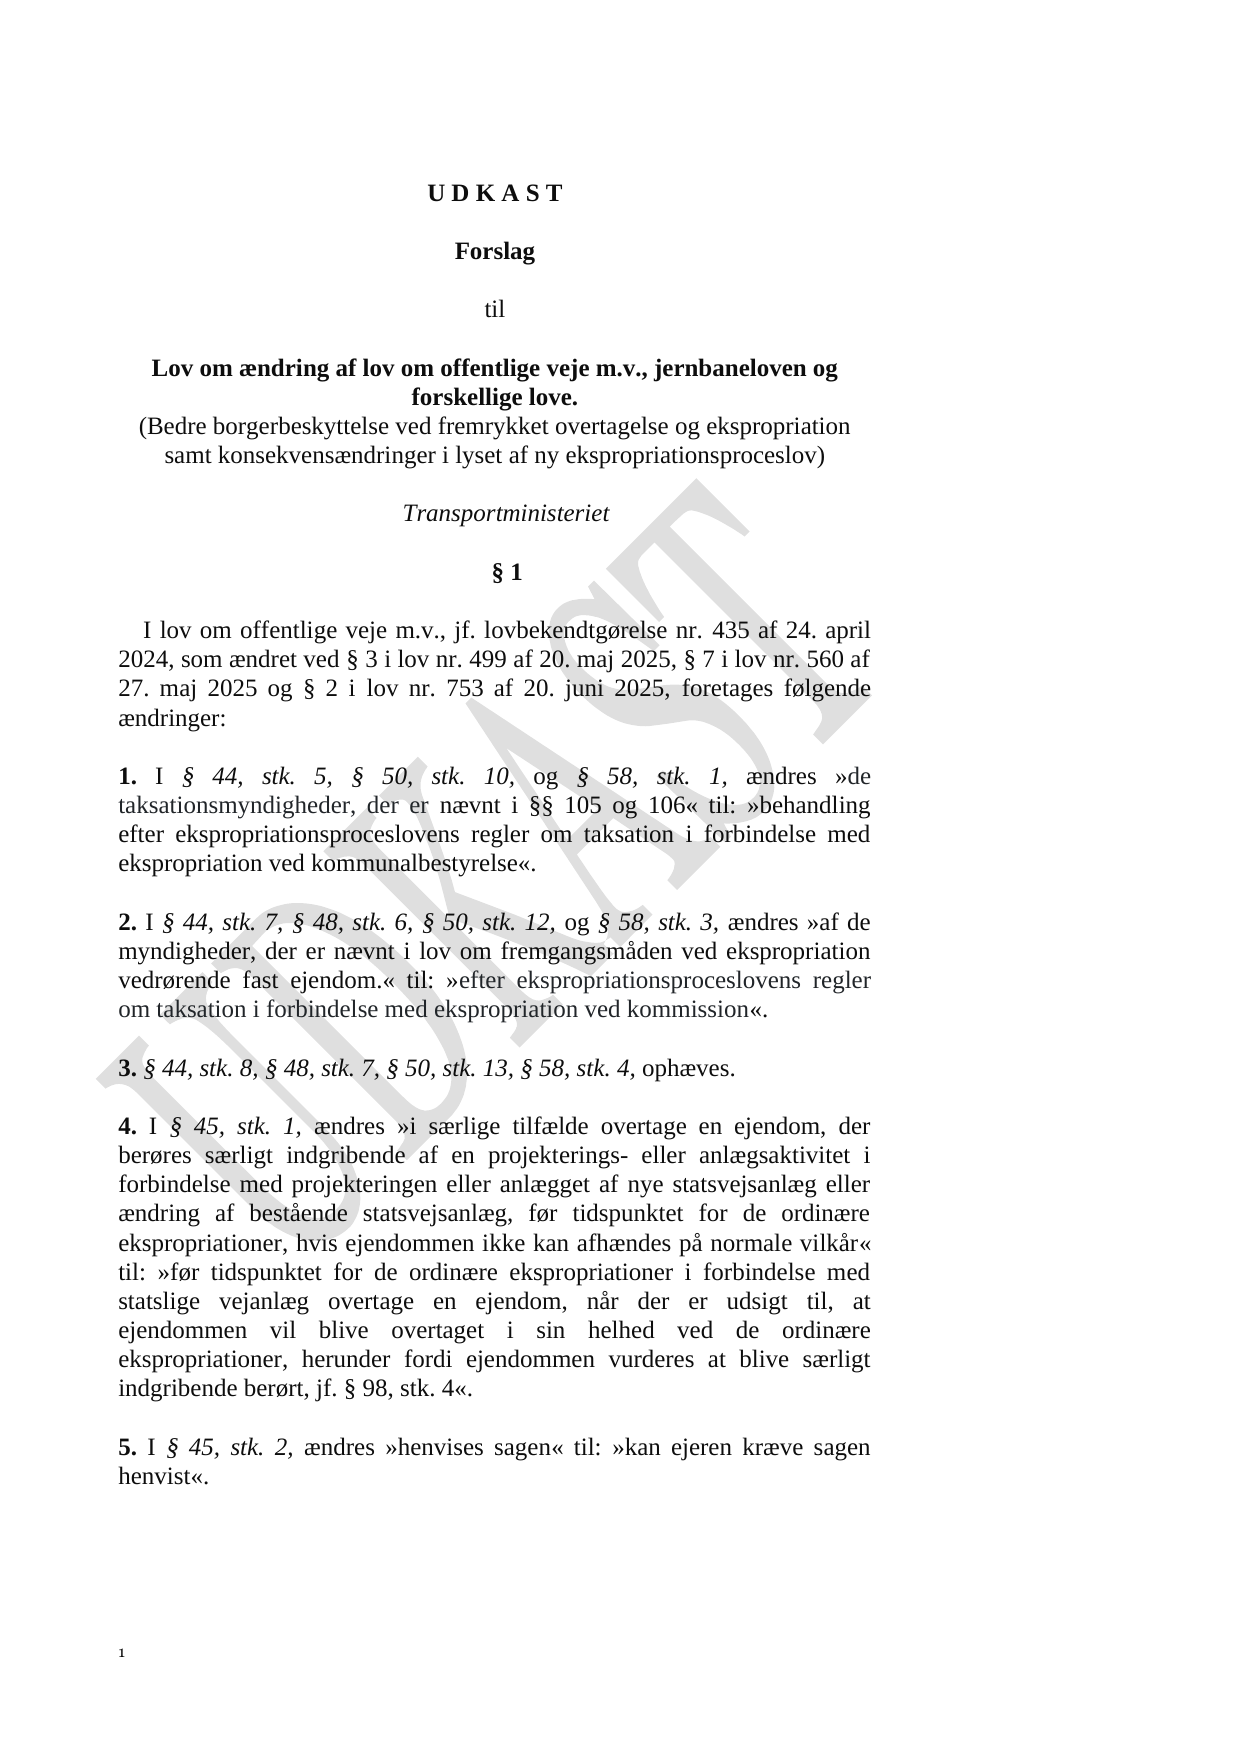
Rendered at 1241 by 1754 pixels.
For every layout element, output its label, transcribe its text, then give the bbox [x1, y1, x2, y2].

text 5. I § 45, stk. 2, ændres »henvises sagen« til: »kan ejeren kræve sagen henvist«. [118, 1431, 871, 1490]
text I lov om offentlige veje m.v., jf. lovbekendtgørelse nr. 435 af 24. april 2024, som ændret ved § 3 i lov nr. 499 af 20. maj 2025, § 7 i lov nr. 560 af 27. maj 2025 og § 2 i lov nr. 753 af 20. juni 2025, foretages følgende ændringer: [118, 615, 871, 731]
text til [118, 294, 871, 323]
text U D K A S T [118, 177, 871, 206]
text § 1 [118, 556, 871, 586]
text 3. § 44, stk. 8, § 48, stk. 7, § 50, stk. 13, § 58, stk. 4, ophæves. [118, 1052, 871, 1081]
text 4. I § 45, stk. 1, ændres »i særlige tilfælde overtage en ejendom, der berøres særligt indgribende af en projekterings- eller anlægsaktivitet i forbindelse med projekteringen eller anlægget af nye statsvejsanlæg eller ændring af bestående statsvejsanlæg, før tidspunktet for de ordinære ekspropriationer, hvis ejendommen ikke kan afhændes på normale vilkår« til: »før tidspunktet for de ordinære ekspropriationer i forbindelse med statslige vejanlæg overtage en ejendom, når der er udsigt til, at ejendommen vil blive overtaget i sin helhed ved de ordinære ekspropriationer, herunder fordi ejendommen vurderes at blive særligt indgribende berørt, jf. § 98, stk. 4«. [118, 1111, 871, 1402]
text 2. I § 44, stk. 7, § 48, stk. 6, § 50, stk. 12, og § 58, stk. 3, ændres »af de myndigheder, der er nævnt i lov om fremgangsmåden ved ekspropriation vedrørende fast ejendom.« til: »efter ekspropriationsproceslovens regler om taksation i forbindelse med ekspropriation ved kommission«. [118, 906, 871, 1023]
text Forslag [118, 236, 871, 265]
text (Bedre borgerbeskyttelse ved fremrykket overtagelse og ekspropriation samt konsekvensændringer i lyset af ny ekspropriationsproceslov) [118, 411, 871, 469]
text 1. I § 44, stk. 5, § 50, stk. 10, og § 58, stk. 1, ændres »de taksationsmyndigheder, der er nævnt i §§ 105 og 106« til: »behandling efter ekspropriationsproceslovens regler om taksation i forbindelse med ekspropriation ved kommunalbestyrelse«. [118, 761, 871, 877]
text Transportministeriet [118, 498, 871, 527]
text Lov om ændring af lov om offentlige veje m.v., jernbaneloven og forskellige love. [118, 352, 871, 411]
